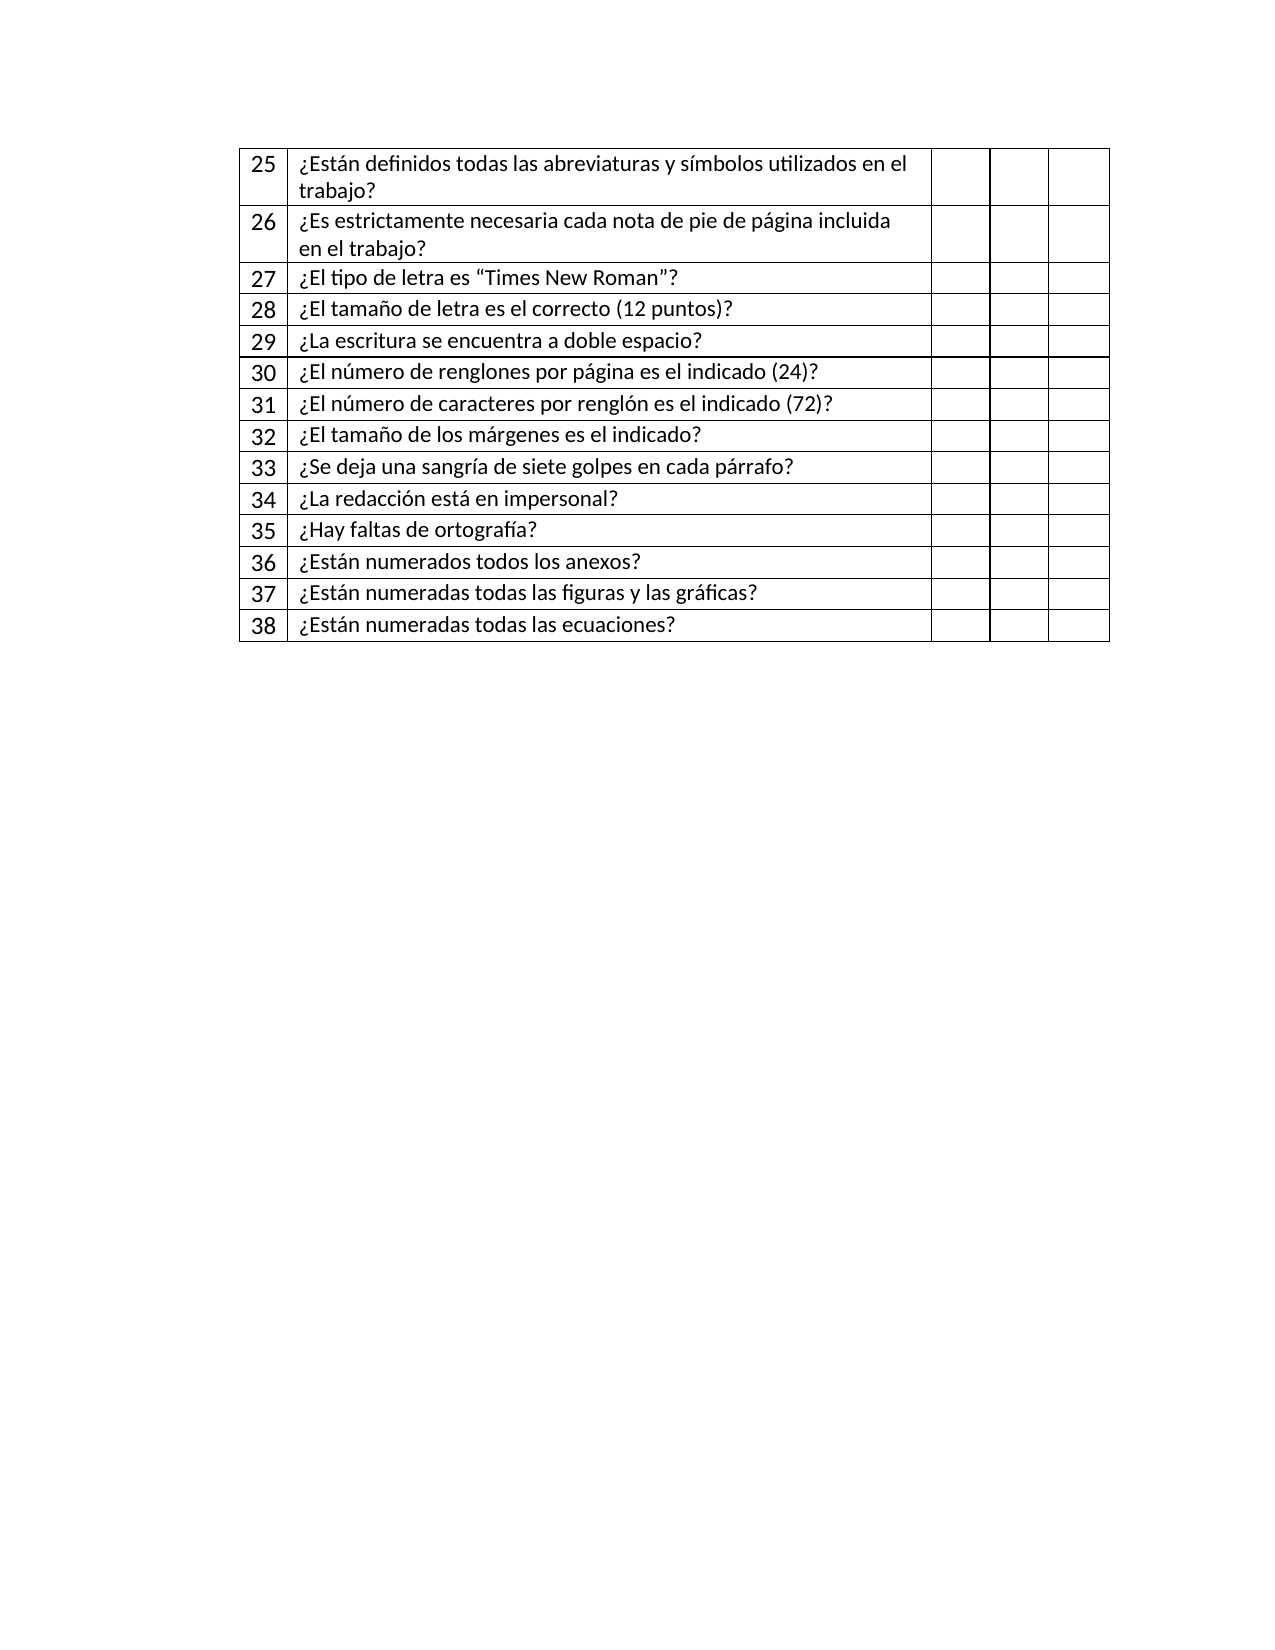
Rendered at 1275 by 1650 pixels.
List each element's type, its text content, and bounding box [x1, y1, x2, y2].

table_cell 37 [240, 579, 287, 609]
table_cell ¿Están numeradas todas las figuras y las gráficas? [288, 579, 931, 609]
table_cell 34 [240, 484, 287, 514]
table_cell [932, 547, 989, 577]
table_cell [932, 484, 989, 514]
table_cell [991, 358, 1048, 388]
table_cell [1049, 515, 1109, 546]
table_cell 25 [240, 149, 287, 205]
table_cell ¿El tamaño de los márgenes es el indicado? [288, 421, 931, 451]
table_cell 31 [240, 389, 287, 419]
table_cell ¿El tipo de letra es “Times New Roman”? [288, 263, 931, 293]
table_cell [1049, 547, 1109, 577]
table_cell 36 [240, 547, 287, 577]
table_cell [932, 149, 989, 205]
table_cell 29 [240, 326, 287, 356]
table_cell [932, 610, 989, 641]
table_cell [932, 358, 989, 388]
table_cell ¿La escritura se encuentra a doble espacio? [288, 326, 931, 356]
table_cell [991, 515, 1048, 546]
table_cell [932, 421, 989, 451]
table_cell [991, 389, 1048, 419]
table_cell [991, 326, 1048, 356]
table_cell ¿Hay faltas de ortografía? [288, 515, 931, 546]
table_cell [1049, 326, 1109, 356]
table_cell [1049, 579, 1109, 609]
table_cell [1049, 389, 1109, 419]
table_cell [991, 149, 1048, 205]
table_cell 35 [240, 515, 287, 546]
table_cell [991, 294, 1048, 325]
table_cell [991, 484, 1048, 514]
table_cell [932, 326, 989, 356]
table_cell 38 [240, 610, 287, 641]
table_cell ¿El tamaño de letra es el correcto (12 puntos)? [288, 294, 931, 325]
table_cell 33 [240, 452, 287, 483]
table_cell [1049, 263, 1109, 293]
table_cell [1049, 484, 1109, 514]
table_cell 27 [240, 263, 287, 293]
table_cell [1049, 452, 1109, 483]
table_cell ¿Es estrictamente necesaria cada nota de pie de página incluida en el trabajo? [288, 206, 931, 262]
table_cell ¿Se deja una sangría de siete golpes en cada párrafo? [288, 452, 931, 483]
table_cell 28 [240, 294, 287, 325]
table_cell [1049, 206, 1109, 262]
table_cell [932, 294, 989, 325]
table_cell ¿El número de renglones por página es el indicado (24)? [288, 358, 931, 388]
table_cell ¿Están numeradas todas las ecuaciones? [288, 610, 931, 641]
table_cell [1049, 149, 1109, 205]
table_cell [991, 206, 1048, 262]
table_cell [932, 515, 989, 546]
table_cell ¿Están definidos todas las abreviaturas y símbolos utilizados en el trabajo? [288, 149, 931, 205]
table_cell [1049, 294, 1109, 325]
table_cell [991, 452, 1048, 483]
table_cell 32 [240, 421, 287, 451]
table_cell 30 [240, 358, 287, 388]
table_cell [932, 389, 989, 419]
table_cell [991, 610, 1048, 641]
table_cell ¿El número de caracteres por renglón es el indicado (72)? [288, 389, 931, 419]
table_cell [1049, 358, 1109, 388]
table_cell [932, 263, 989, 293]
table_cell [1049, 421, 1109, 451]
table_cell [1049, 610, 1109, 641]
table_cell ¿La redacción está en impersonal? [288, 484, 931, 514]
table_cell [932, 579, 989, 609]
table_cell 26 [240, 206, 287, 262]
table_cell [991, 263, 1048, 293]
table_cell [991, 547, 1048, 577]
table_cell [991, 579, 1048, 609]
table_cell [932, 452, 989, 483]
table_cell ¿Están numerados todos los anexos? [288, 547, 931, 577]
table_cell [932, 206, 989, 262]
table_cell [991, 421, 1048, 451]
